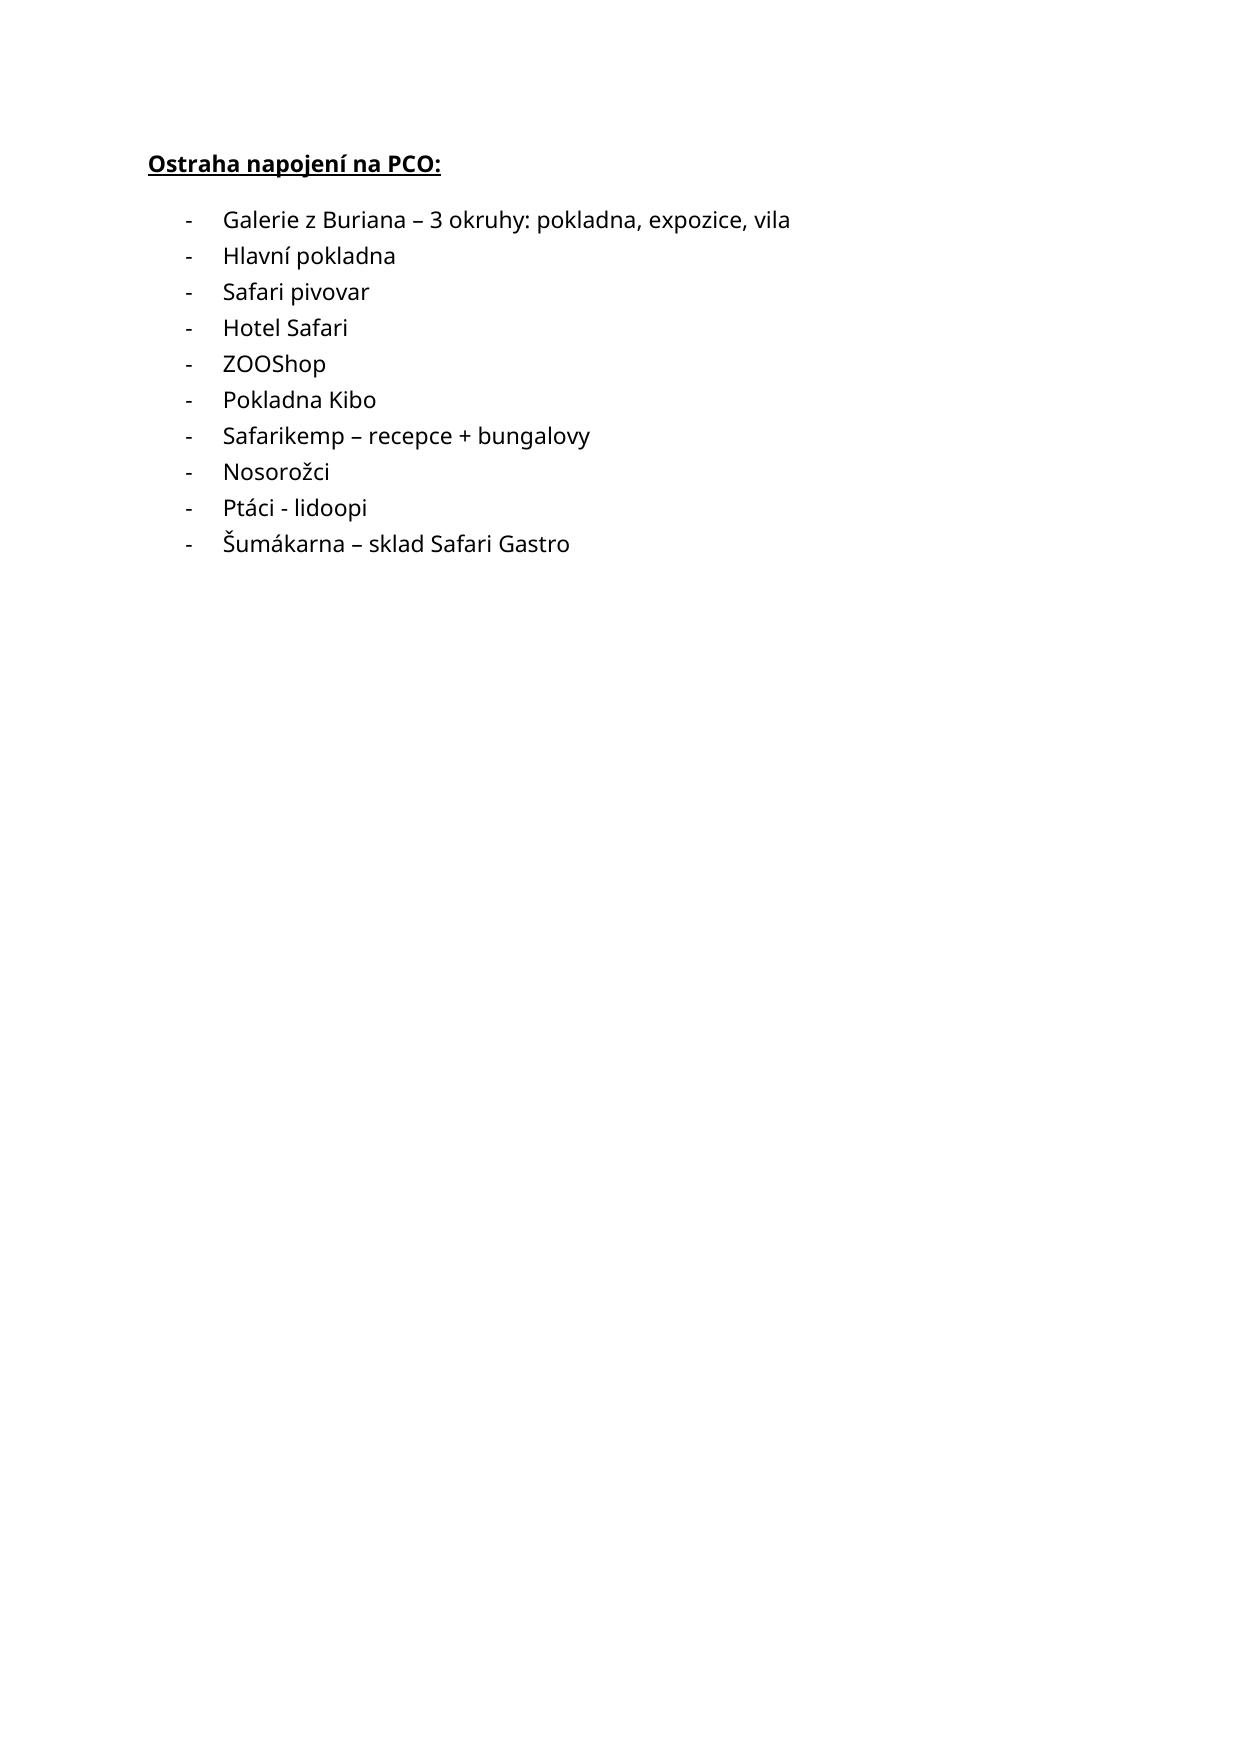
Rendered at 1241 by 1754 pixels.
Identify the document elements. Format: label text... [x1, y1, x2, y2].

list Nosorožci [185, 456, 1093, 487]
list Safari pivovar [185, 276, 1093, 307]
list Hlavní pokladna [185, 240, 1093, 272]
list Pokladna Kibo [185, 384, 1093, 415]
list Galerie z Buriana – 3 okruhy: pokladna, expozice, vila [185, 204, 1093, 236]
list Hotel Safari [185, 312, 1093, 343]
list Safarikemp – recepce + bungalovy [185, 420, 1093, 451]
list Ptáci - lidoopi [185, 492, 1093, 523]
list Šumákarna – sklad Safari Gastro [185, 528, 1093, 559]
list ZOOShop [185, 348, 1093, 379]
text Ostraha napojení na PCO: [148, 148, 1093, 179]
